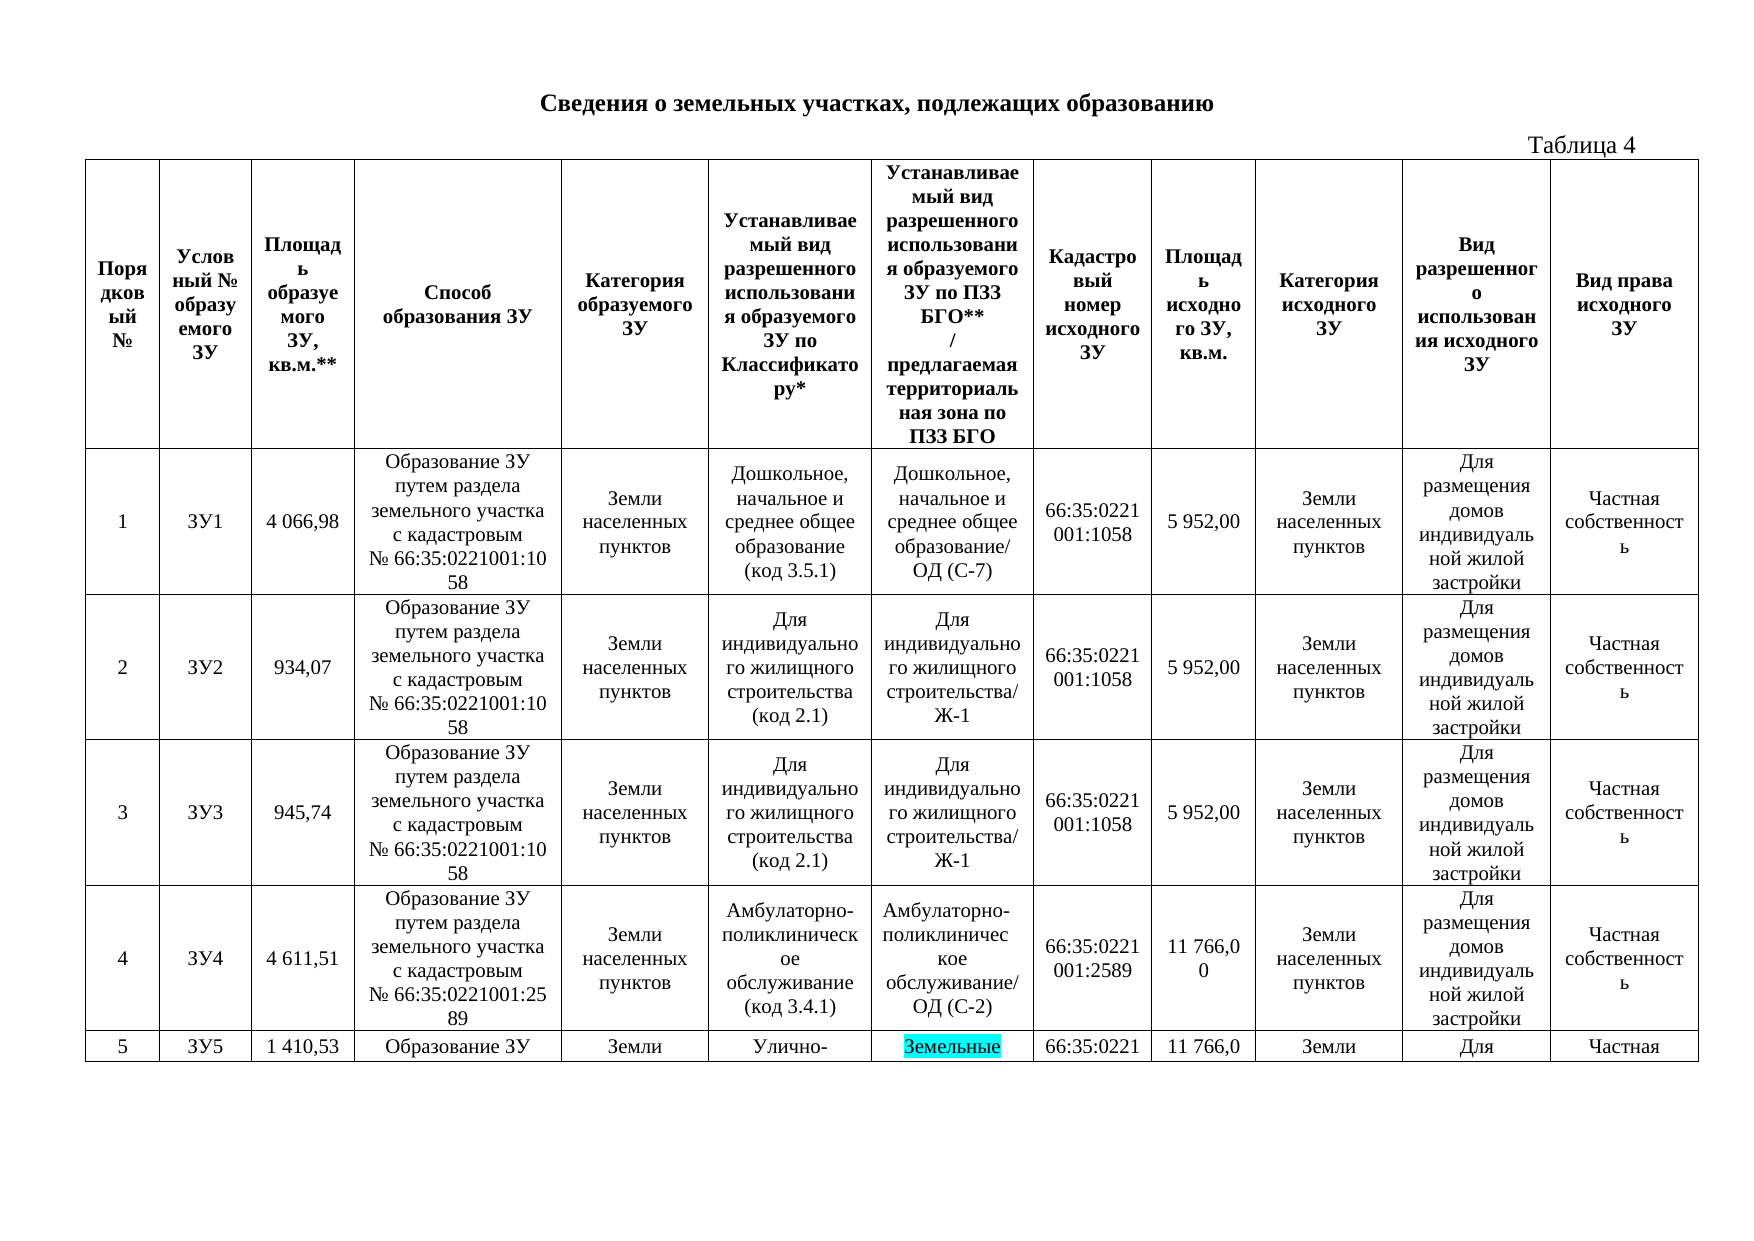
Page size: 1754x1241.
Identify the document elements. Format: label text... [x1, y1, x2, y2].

table_cell Частная собственность [1551, 449, 1698, 594]
table_cell Для размещения домов индивидуальной жилой застройки [1403, 449, 1550, 594]
text Сведения о земельных участках, подлежащих образованию [118, 88, 1636, 117]
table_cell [1256, 1031, 1402, 1061]
table_header Категория образуемого ЗУ [562, 160, 708, 448]
table_cell 66:35:0221001:1058 [1034, 740, 1151, 884]
table_cell 66:35:0221001:1058 [1034, 595, 1151, 739]
table_cell 3 [86, 740, 159, 884]
table_header Вид права исходного ЗУ [1551, 160, 1698, 448]
table_cell Для размещения домов индивидуальной жилой застройки [1403, 595, 1550, 739]
table_cell Земли населенных пунктов [562, 449, 708, 594]
table_cell Амбулаторно-поликлиничес кое обслуживание/ ОД (С-2) [872, 886, 1033, 1030]
table_cell Образование ЗУ путем раздела земельного участка с кадастровым № 66:35:0221001:1058 [355, 449, 561, 594]
table_cell 5 952,00 [1152, 595, 1255, 739]
table_cell Частная собственность [1551, 740, 1698, 884]
table_header Вид разрешенного использования исходного ЗУ [1403, 160, 1550, 448]
table_cell ЗУ5 [160, 1031, 251, 1061]
table_cell 4 611,51 [252, 886, 354, 1030]
table_cell Образование ЗУ путем раздела земельного участка с кадастровым № 66:35:0221001:1058 [355, 740, 561, 884]
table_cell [1551, 1031, 1698, 1061]
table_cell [355, 1031, 561, 1061]
table_cell Дошкольное, начальное и среднее общее образование (код 3.5.1) [709, 449, 871, 594]
table_cell Земли населенных пунктов [562, 886, 708, 1030]
table_cell Для индивидуального жилищного строительства (код 2.1) [709, 740, 871, 884]
table_cell 66:35:0221001:1058 [1034, 449, 1151, 594]
table_cell Образование ЗУ путем раздела земельного участка с кадастровым № 66:35:0221001:2589 [355, 886, 561, 1030]
table_cell Земли населенных пунктов [1256, 886, 1402, 1030]
table_header Категория исходного ЗУ [1256, 160, 1402, 448]
table_cell ЗУ1 [160, 449, 251, 594]
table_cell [562, 1031, 708, 1061]
table_cell Земли населенных пунктов [1256, 595, 1402, 739]
table_cell 5 [86, 1031, 159, 1061]
table_cell 934,07 [252, 595, 354, 739]
table_cell Земли населенных пунктов [1256, 449, 1402, 594]
table_cell Земельные участки (территории) общего пользования/ ЗОП [872, 1031, 1033, 1061]
table_cell ЗУ4 [160, 886, 251, 1030]
table_cell Для размещения домов индивидуальной жилой застройки [1403, 740, 1550, 884]
table_cell Для индивидуального жилищного строительства (код 2.1) [709, 595, 871, 739]
table_cell Частная собственность [1551, 886, 1698, 1030]
table_header Площадь образуемого ЗУ, кв.м.** [252, 160, 354, 448]
table_cell Для индивидуального жилищного строительства/Ж-1 [872, 595, 1033, 739]
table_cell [709, 1031, 871, 1061]
table_header Кадастровый номер исходного ЗУ [1034, 160, 1151, 448]
table_header Устанавливаемый вид разрешенного использования образуемого ЗУ по ПЗЗ БГО** /предлагаемаятерриториальная зона по ПЗЗ БГО [872, 160, 1033, 448]
table_cell ЗУ2 [160, 595, 251, 739]
table_header Площадь исходного ЗУ, кв.м. [1152, 160, 1255, 448]
table_cell Образование ЗУ путем раздела земельного участка с кадастровым № 66:35:0221001:1058 [355, 595, 561, 739]
table_cell 2 [86, 595, 159, 739]
table_cell Частная собственность [1551, 595, 1698, 739]
table_header Способ образования ЗУ [355, 160, 561, 448]
table_cell 5 952,00 [1152, 449, 1255, 594]
table_cell 1 410,53 [252, 1031, 354, 1061]
table_cell Земли населенных пунктов [562, 595, 708, 739]
table_cell Дошкольное, начальное и среднее общее образование/ ОД (С-7) [872, 449, 1033, 594]
table_header Условный № образуемого ЗУ [160, 160, 251, 448]
table_header Устанавливаемый вид разрешенного использования образуемого ЗУ по Классификатору* [709, 160, 871, 448]
table_cell Для размещения домов индивидуальной жилой застройки [1403, 886, 1550, 1030]
table_cell 1 [86, 449, 159, 594]
table_cell Амбулаторно-поликлиническое обслуживание (код 3.4.1) [709, 886, 871, 1030]
text Таблица 4 [118, 130, 1636, 158]
table_cell Земли населенных пунктов [562, 740, 708, 884]
table_cell 5 952,00 [1152, 740, 1255, 884]
table_cell 4 066,98 [252, 449, 354, 594]
table_cell ЗУ3 [160, 740, 251, 884]
table_cell 11 766,00 [1152, 1031, 1255, 1061]
table_cell 66:35:0221001:2589 [1034, 1031, 1151, 1061]
table_cell Земли населенных пунктов [1256, 740, 1402, 884]
table_cell 11 766,00 [1152, 886, 1255, 1030]
table_cell 66:35:0221001:2589 [1034, 886, 1151, 1030]
table_cell 4 [86, 886, 159, 1030]
table_header Порядковый № [86, 160, 159, 448]
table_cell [1403, 1031, 1550, 1061]
table_cell 945,74 [252, 740, 354, 884]
table_cell Для индивидуального жилищного строительства/Ж-1 [872, 740, 1033, 884]
